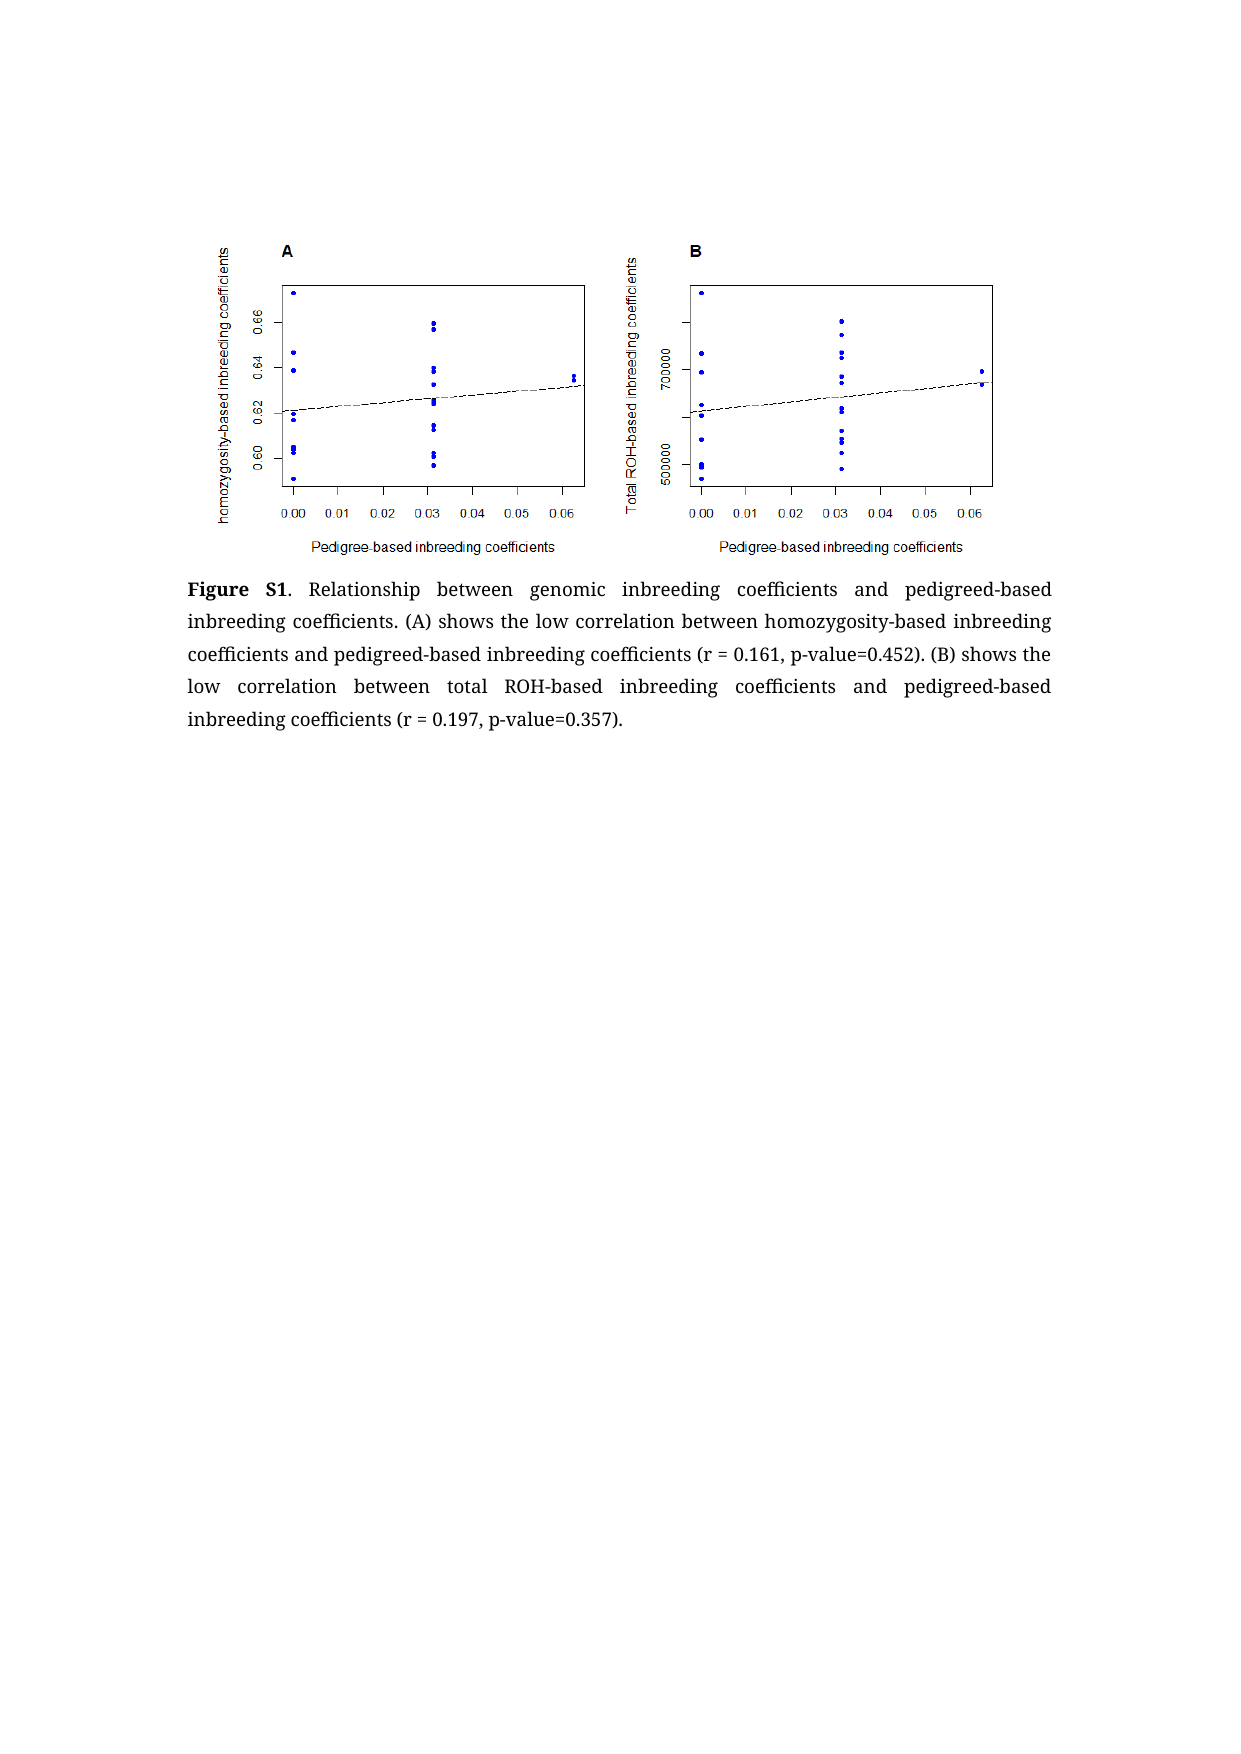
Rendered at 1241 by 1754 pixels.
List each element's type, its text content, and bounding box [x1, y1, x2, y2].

text Figure S1. Relationship between genomic inbreeding coefficients and pedigreed-based inbreeding coefficients. (A) shows the low correlation between homozygosity-based inbreeding coefficients and pedigreed-based inbreeding coefficients (r = 0.161, p-value=0.452). (B) shows the low correlation between total ROH-based inbreeding coefficients and pedigreed-based inbreeding coefficients (r = 0.197, p-value=0.357). [187, 573, 1053, 735]
picture [212, 215, 1028, 573]
